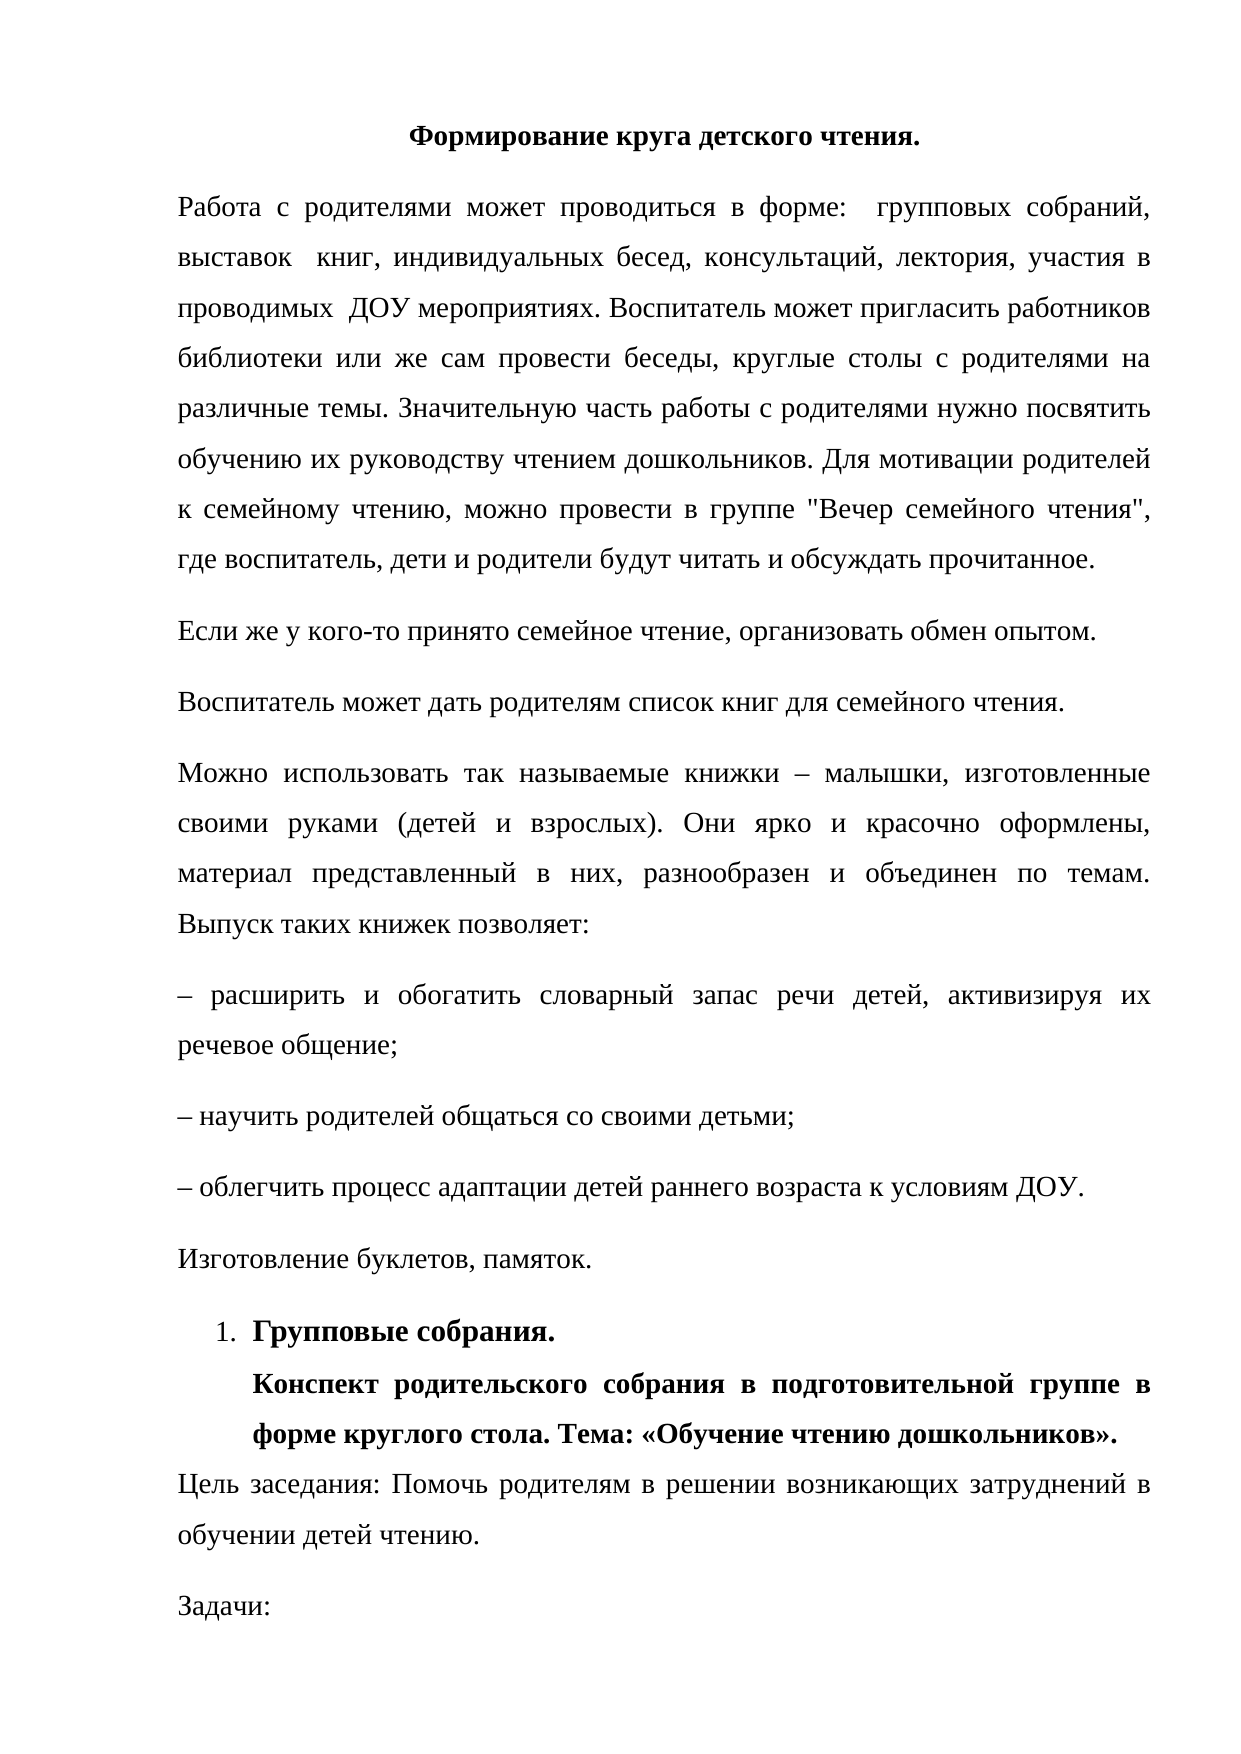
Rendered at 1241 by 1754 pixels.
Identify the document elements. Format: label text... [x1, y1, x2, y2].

text Цель заседания: Помочь родителям в решении возникающих затруднений в обучении детей чтению. [177, 1467, 1152, 1551]
text Воспитатель может дать родителям список книг для семейного чтения. [177, 684, 1152, 717]
text Задачи: [177, 1588, 1152, 1622]
list Групповые собрания. [215, 1312, 1152, 1348]
text – научить родителей общаться со своими детьми; [177, 1098, 1152, 1132]
text Изготовление буклетов, памяток. [177, 1241, 1152, 1274]
text Конспект родительского собрания в подготовительной группе в форме круглого стола. Тема: «Обучение чтению дошкольников». [252, 1366, 1152, 1450]
text Формирование круга детского чтения. [177, 118, 1152, 152]
text Работа с родителями может проводиться в форме: групповых собраний, выставок книг, индивидуальных бесед, консультаций, лектория, участия в проводимых ДОУ мероприятиях. Воспитатель может пригласить работников библиотеки или же сам провести беседы, круглые столы с родителями на различные темы. Значительную часть работы с родителями нужно посвятить обучению их руководству чтением дошкольников. Для мотивации родителей к семейному чтению, можно провести в группе "Вечер семейного чтения", где воспитатель, дети и родители будут читать и обсуждать прочитанное. [177, 189, 1152, 575]
text Если же у кого-то принято семейное чтение, организовать обмен опытом. [177, 613, 1152, 646]
text – расширить и обогатить словарный запас речи детей, активизируя их речевое общение; [177, 977, 1152, 1061]
text – облегчить процесс адаптации детей раннего возраста к условиям ДОУ. [177, 1169, 1152, 1203]
text Можно использовать так называемые книжки – малышки, изготовленные своими руками (детей и взрослых). Они ярко и красочно оформлены, материал представленный в них, разнообразен и объединен по темам. Выпуск таких книжек позволяет: [177, 755, 1152, 939]
